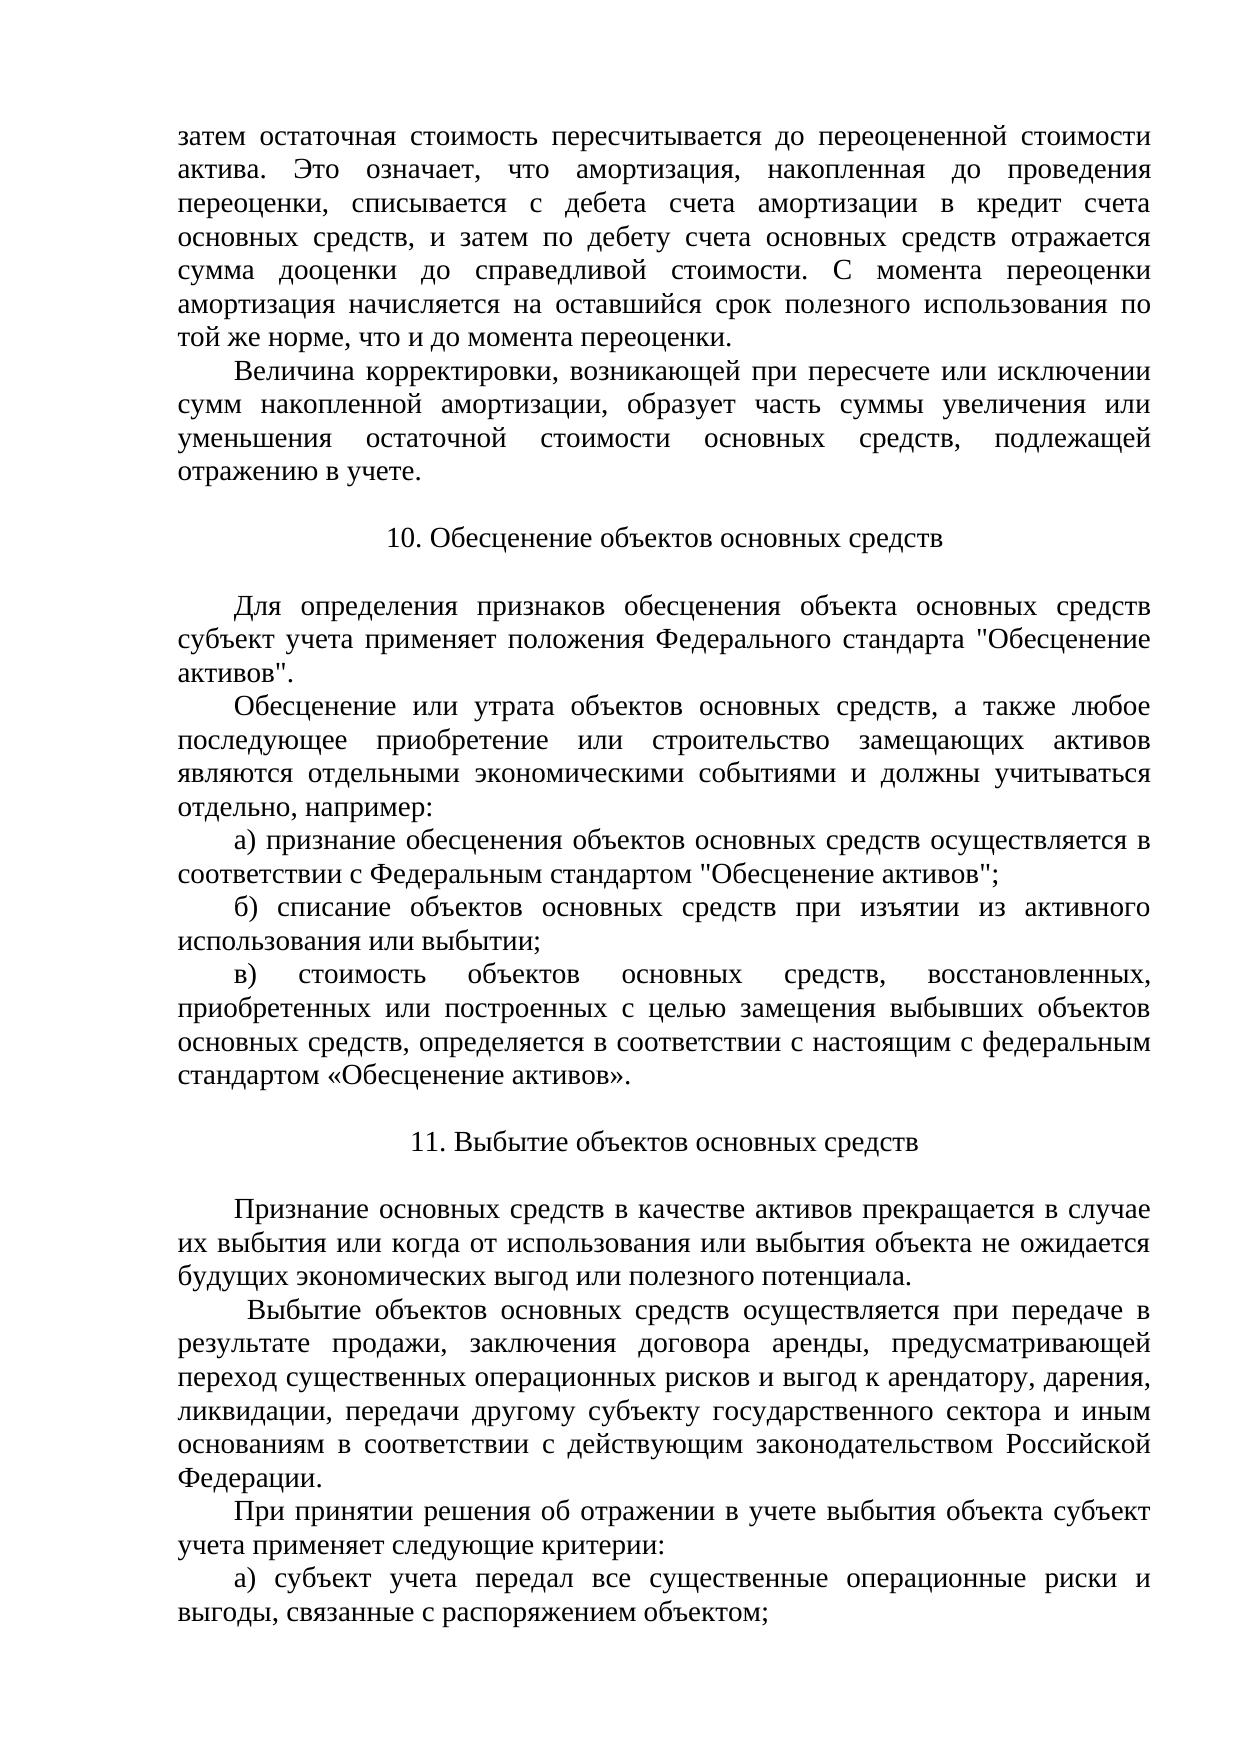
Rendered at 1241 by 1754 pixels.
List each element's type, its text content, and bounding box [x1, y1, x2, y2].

text 11. Выбытие объектов основных средств [177, 1124, 1152, 1158]
text Признание основных средств в качестве активов прекращается в случае их выбытия или когда от использования или выбытия объекта не ожидается будущих экономических выгод или полезного потенциала. [177, 1191, 1152, 1292]
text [177, 118, 1152, 353]
text б) списание объектов основных средств при изъятии из активного использования или выбытии; [177, 889, 1152, 957]
text Обесценение или утрата объектов основных средств, а также любое последующее приобретение или строительство замещающих активов являются отдельными экономическими событиями и должны учитываться отдельно, например: [177, 688, 1152, 822]
text Для определения признаков обесценения объекта основных средств субъект учета применяет положения Федерального стандарта "Обесценение активов". [177, 588, 1152, 688]
text 10. Обесценение объектов основных средств [177, 521, 1152, 554]
text При принятии решения об отражении в учете выбытия объекта субъект учета применяет следующие критерии: [177, 1493, 1152, 1560]
text Величина корректировки, возникающей при пересчете или исключении сумм накопленной амортизации, образует часть суммы увеличения или уменьшения остаточной стоимости основных средств, подлежащей отражению в учете. [177, 353, 1152, 487]
text в) стоимость объектов основных средств, восстановленных, приобретенных или построенных с целью замещения выбывших объектов основных средств, определяется в соответствии с настоящим с федеральным стандартом «Обесценение активов». [177, 957, 1152, 1091]
text а) признание обесценения объектов основных средств осуществляется в соответствии с Федеральным стандартом "Обесценение активов"; [177, 822, 1152, 889]
text Выбытие объектов основных средств осуществляется при передаче в результате продажи, заключения договора аренды, предусматривающей переход существенных операционных рисков и выгод к арендатору, дарения, ликвидации, передачи другому субъекту государственного сектора и иным основаниям в соответствии с действующим законодательством Российской Федерации. [177, 1292, 1152, 1493]
text а) субъект учета передал все существенные операционные риски и выгоды, связанные с распоряжением объектом; [177, 1560, 1152, 1627]
